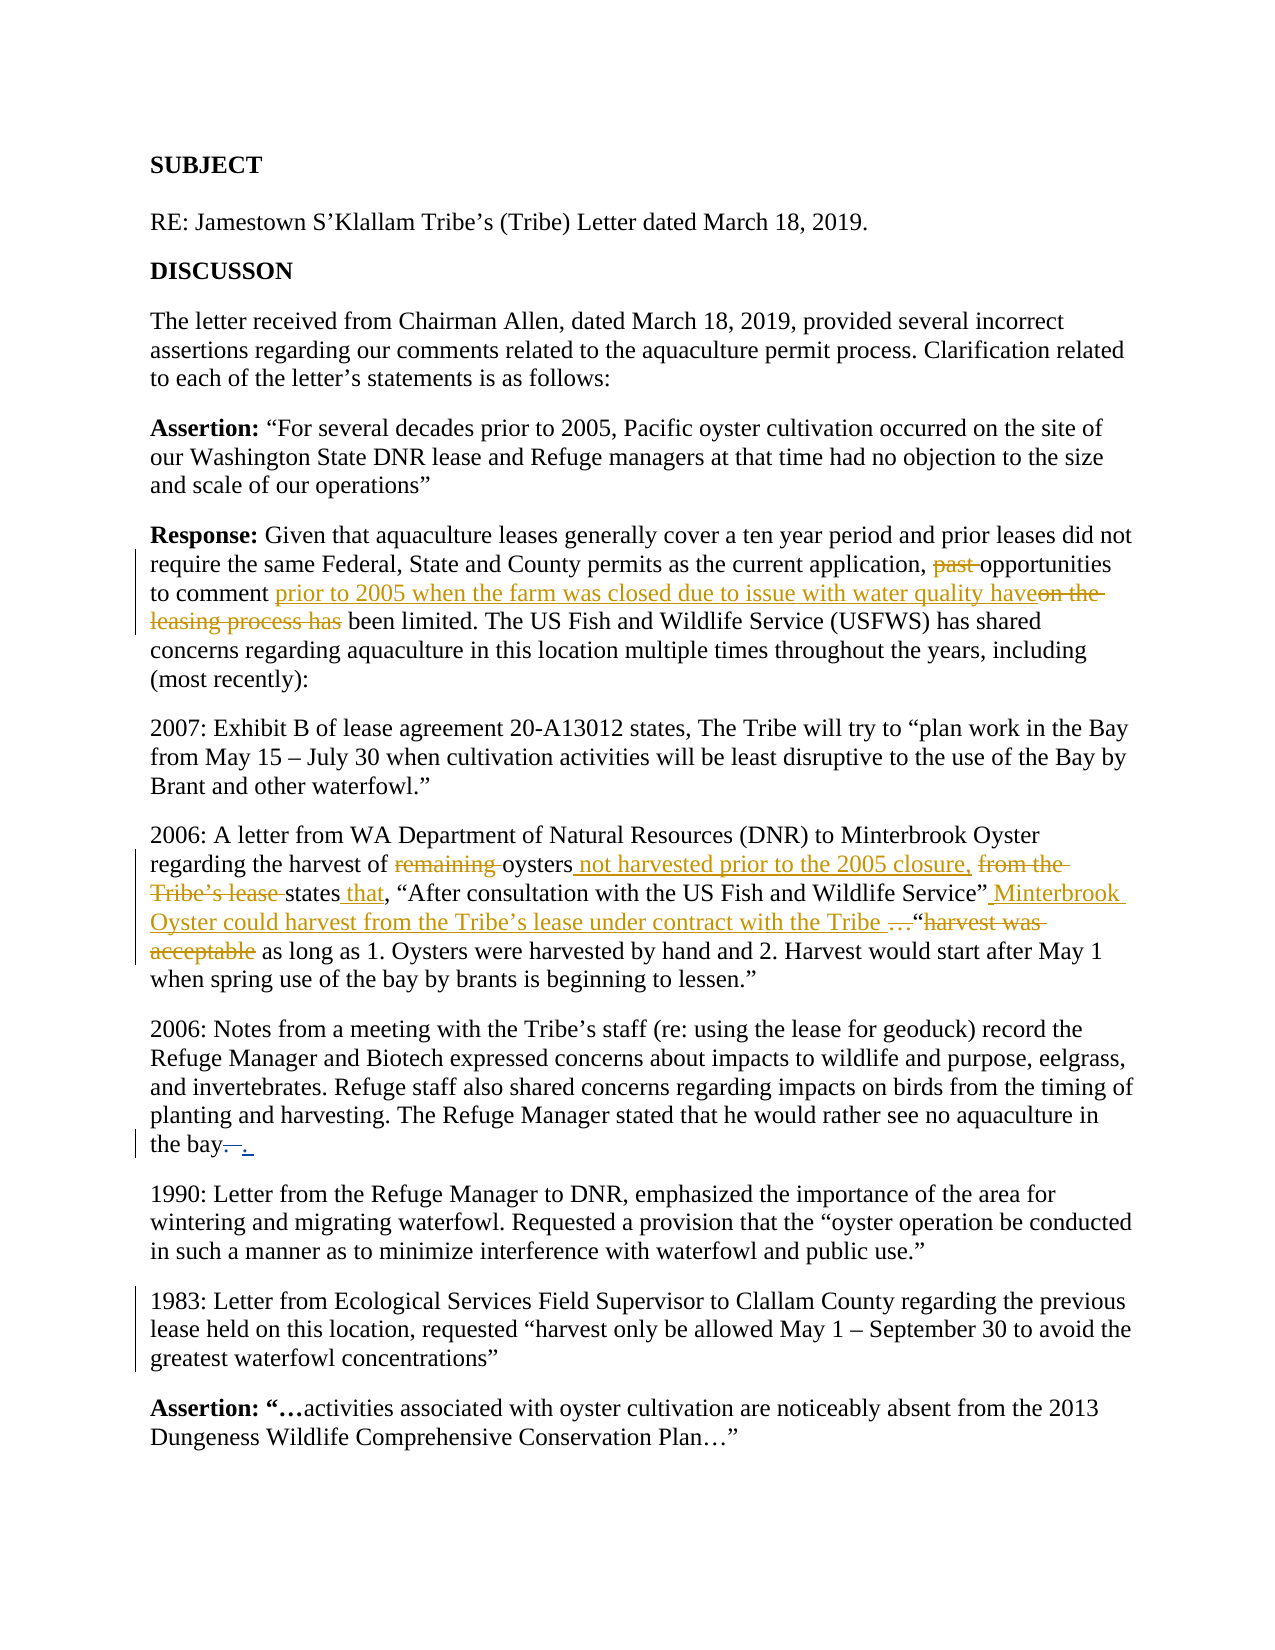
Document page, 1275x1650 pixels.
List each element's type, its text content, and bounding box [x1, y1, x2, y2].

text 1990: Letter from the Refuge Manager to DNR, emphasized the importance of the area for wintering and migrating waterfowl. Requested a provision that the “oyster operation be conducted in such a manner as to minimize interference with waterfowl and public use.” [150, 1179, 1134, 1265]
text SUBJECT [150, 150, 1134, 207]
text 2007: Exhibit B of lease agreement 20-A13012 states, The Tribe will try to “plan work in the Bay from May 15 – July 30 when cultivation activities will be least disruptive to the use of the Bay by Brant and other waterfowl.” [150, 713, 1134, 800]
text Response: Given that aquaculture leases generally cover a ten year period and prior leases did not require the same Federal, State and County permits as the current application, opportunities to comment been limited. The US Fish and Wildlife Service (USFWS) has shared concerns regarding aquaculture in this location multiple times throughout the years, including (most recently): [150, 520, 1134, 693]
text 1983: Letter from Ecological Services Field Supervisor to Clallam County regarding the previous lease held on this location, requested “harvest only be allowed May 1 – September 30 to avoid the greatest waterfowl concentrations” [150, 1286, 1134, 1372]
text RE: Jamestown S’Klallam Tribe’s (Tribe) Letter dated March 18, 2019. [150, 207, 1134, 236]
text The letter received from Chairman Allen, dated March 18, 2019, provided several incorrect assertions regarding our comments related to the aquaculture permit process. Clarification related to each of the letter’s statements is as follows: [150, 306, 1134, 392]
text DISCUSSON [150, 256, 1134, 285]
text 2006: A letter from WA Department of Natural Resources (DNR) to Minterbrook Oyster regarding the harvest of oysters states, “After consultation with the US Fish and Wildlife Service”“ as long as 1. Oysters were harvested by hand and 2. Harvest would start after May 1 when spring use of the bay by brants is beginning to lessen.” [150, 821, 1134, 993]
text Assertion: “For several decades prior to 2005, Pacific oyster cultivation occurred on the site of our Washington State DNR lease and Refuge managers at that time had no objection to the size and scale of our operations” [150, 413, 1134, 499]
text 2006: Notes from a meeting with the Tribe’s staff (re: using the lease for geoduck) record the Refuge Manager and Biotech expressed concerns about impacts to wildlife and purpose, eelgrass, and invertebrates. Refuge staff also shared concerns regarding impacts on birds from the timing of planting and harvesting. The Refuge Manager stated that he would rather see no aquaculture in the bay [150, 1014, 1134, 1158]
text Assertion: “…activities associated with oyster cultivation are noticeably absent from the 2013 Dungeness Wildlife Comprehensive Conservation Plan…” [150, 1393, 1134, 1450]
